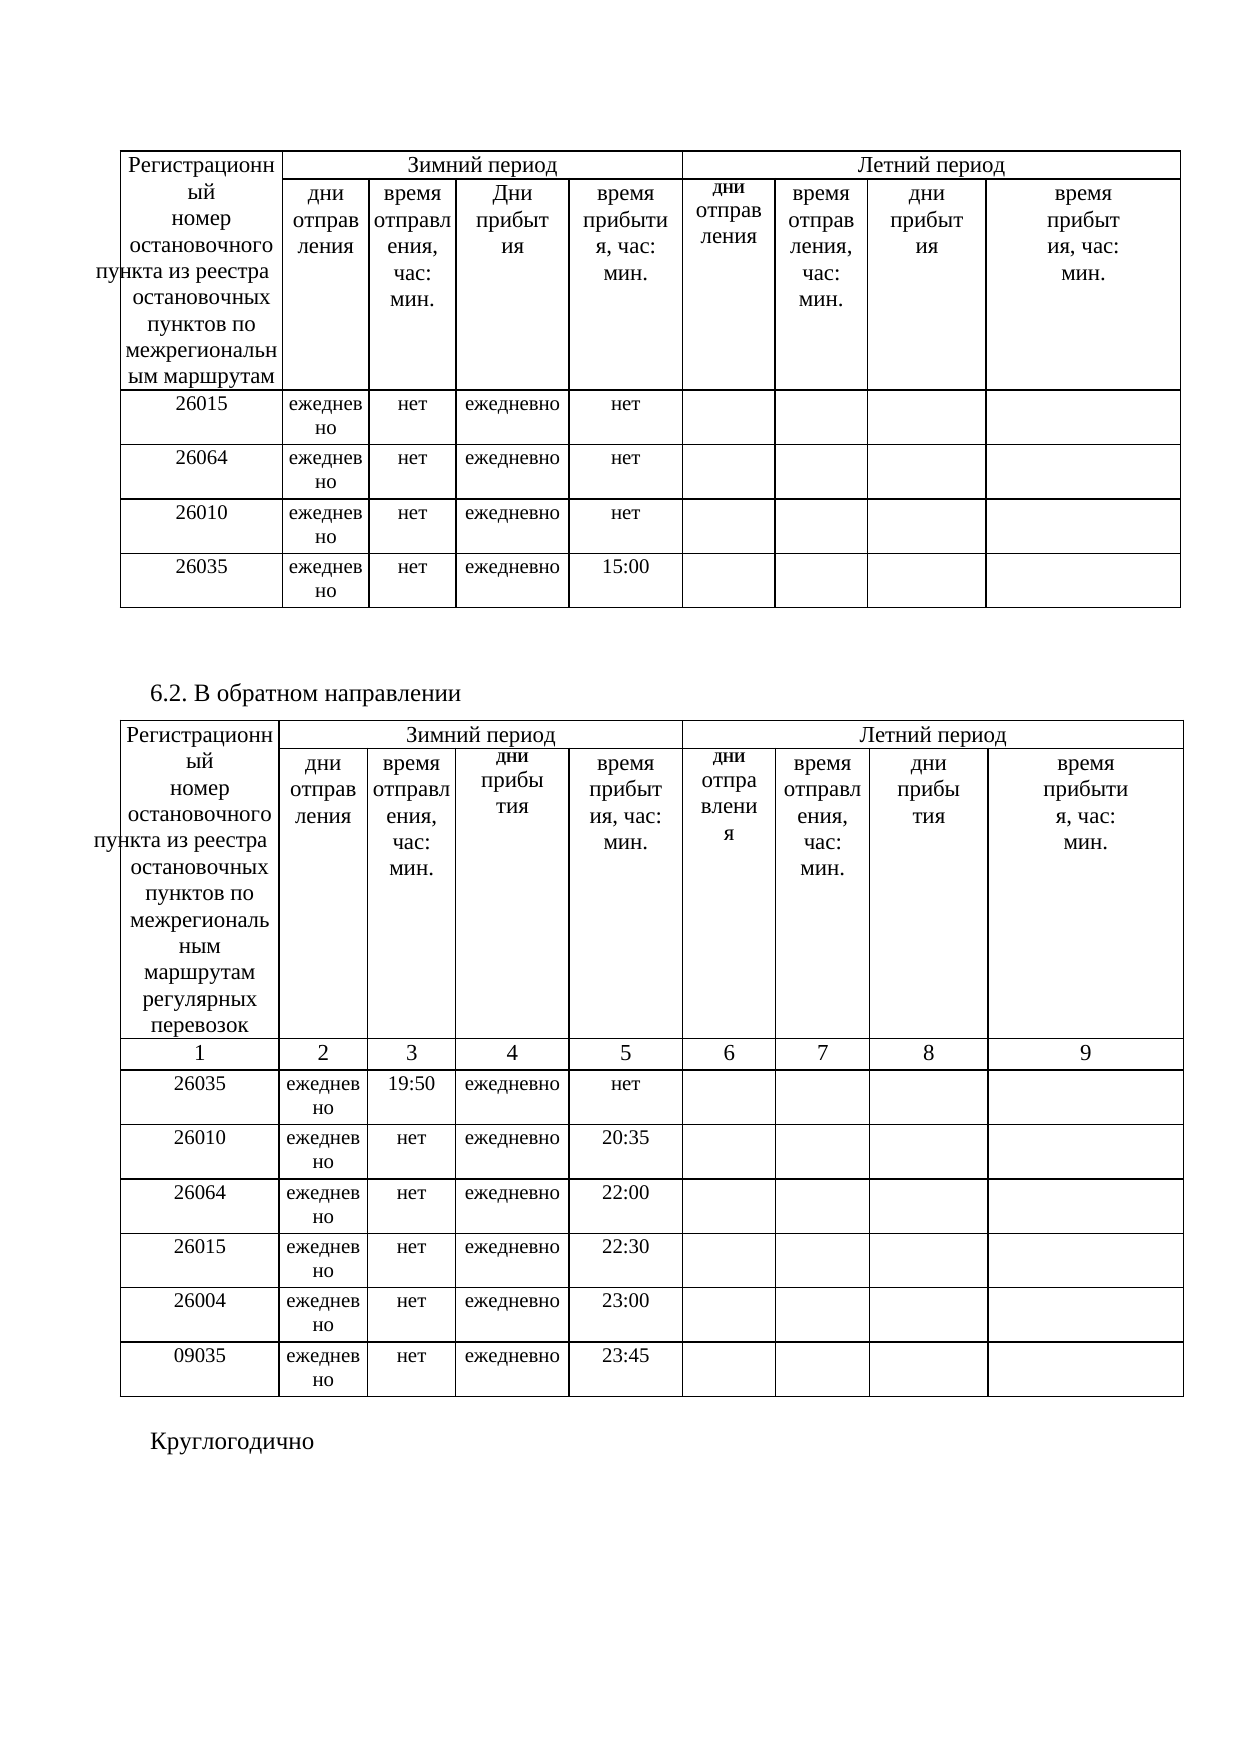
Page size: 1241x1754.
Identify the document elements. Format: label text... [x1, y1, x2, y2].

table_cell [989, 1071, 1183, 1124]
table_cell [987, 554, 1180, 607]
table_cell 22:30 [570, 1234, 682, 1287]
table_header Зимний период [280, 721, 682, 747]
table_cell [683, 1125, 775, 1178]
table_cell [870, 1234, 987, 1287]
table_cell время прибыт ия, час: мин. [570, 749, 682, 1037]
table_cell ежедневно [280, 1071, 367, 1124]
table_cell время отправл ения, час: мин. [370, 180, 455, 389]
table_cell время отправ ления, час: мин. [776, 180, 867, 389]
table_cell нет [570, 1071, 682, 1124]
table_cell 1 [121, 1039, 278, 1069]
table_cell [683, 1288, 775, 1341]
table_cell время прибыт ия, час: мин. [987, 180, 1180, 389]
table_cell [683, 1343, 775, 1396]
table_cell [989, 1288, 1183, 1341]
table_cell нет [368, 1234, 455, 1287]
table_cell ДНИ отпра влени я [683, 749, 775, 1037]
table_cell 23:45 [570, 1343, 682, 1396]
table_cell Дни прибыт ия [457, 180, 568, 389]
table_cell ежедневно [456, 1125, 568, 1178]
table_cell [776, 500, 867, 552]
table_cell ежедневно [456, 1234, 568, 1287]
table_header Летний период [683, 721, 1183, 747]
table_cell 20:35 [570, 1125, 682, 1178]
table_cell 6 [683, 1039, 775, 1069]
table_cell дни отправ ления [283, 180, 368, 389]
table_cell [776, 1234, 869, 1287]
table_cell нет [370, 445, 455, 498]
table_cell нет [368, 1288, 455, 1341]
table_cell 26004 [121, 1288, 278, 1341]
table_cell ежедневно [283, 500, 368, 552]
table_cell [868, 554, 985, 607]
table_cell [989, 1125, 1183, 1178]
table_cell [776, 1180, 869, 1232]
table_cell ежедневно [456, 1343, 568, 1396]
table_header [121, 152, 282, 389]
table_cell нет [570, 391, 682, 444]
table_cell ежедневно [457, 554, 568, 607]
table_cell ежедневно [283, 391, 368, 444]
table_cell ежедневно [283, 445, 368, 498]
table_cell время прибыти я, час: мин. [570, 180, 682, 389]
table_cell 26010 [121, 500, 282, 552]
table_cell [776, 1343, 869, 1396]
table_cell [776, 554, 867, 607]
table_cell 4 [456, 1039, 568, 1069]
table_cell нет [570, 500, 682, 552]
table_cell 15:00 [570, 554, 682, 607]
table_cell ежедневно [457, 445, 568, 498]
table_cell ежедневно [457, 391, 568, 444]
table_cell ежедневно [456, 1071, 568, 1124]
table_cell 26015 [121, 1234, 278, 1287]
table_cell 09035 [121, 1343, 278, 1396]
table_cell [683, 1234, 775, 1287]
table_cell 23:00 [570, 1288, 682, 1341]
table_header Зимний период [283, 152, 682, 178]
table_cell [987, 445, 1180, 498]
table_cell 26064 [121, 1180, 278, 1232]
table_cell 26064 [121, 445, 282, 498]
table_cell [683, 500, 774, 552]
table_cell время отправл ения, час: мин. [776, 749, 869, 1037]
table_cell ежедневно [283, 554, 368, 607]
table_cell [870, 1125, 987, 1178]
table_cell ежедневно [456, 1288, 568, 1341]
table_cell ежедневно [457, 500, 568, 552]
table_cell ежедневно [280, 1180, 367, 1232]
table_cell [776, 391, 867, 444]
table_cell 2 [280, 1039, 367, 1069]
table_cell [683, 1180, 775, 1232]
table_cell 26010 [121, 1125, 278, 1178]
table_cell [683, 554, 774, 607]
text 6.2. В обратном направлении [150, 678, 1090, 707]
table_cell [987, 500, 1180, 552]
table_cell [776, 1071, 869, 1124]
table_cell 9 [989, 1039, 1183, 1069]
table_cell нет [368, 1180, 455, 1232]
table_cell ежедневно [456, 1180, 568, 1232]
table_cell дни отправ ления [280, 749, 367, 1037]
table_cell 8 [870, 1039, 987, 1069]
table_cell [870, 1071, 987, 1124]
table_cell [989, 1180, 1183, 1232]
table_cell нет [370, 500, 455, 552]
table_cell [683, 1071, 775, 1124]
table_cell [868, 391, 985, 444]
table_cell нет [370, 554, 455, 607]
table_cell ДНИ прибы тия [456, 749, 568, 1037]
table_cell время прибыти я, час: мин. [989, 749, 1183, 1037]
table_cell [987, 391, 1180, 444]
table_cell [683, 391, 774, 444]
table_cell 7 [776, 1039, 869, 1069]
table_cell [776, 1288, 869, 1341]
table_cell [683, 445, 774, 498]
table_cell 3 [368, 1039, 455, 1069]
table_cell [989, 1234, 1183, 1287]
table_cell 26035 [121, 554, 282, 607]
table_cell [776, 1125, 869, 1178]
table_cell [776, 445, 867, 498]
table_cell дни прибыт ия [868, 180, 985, 389]
table_cell ДНИ отправ ления [683, 180, 774, 389]
table_cell [870, 1180, 987, 1232]
table_cell ежедневно [280, 1343, 367, 1396]
table_cell 26015 [121, 391, 282, 444]
table_header Регистрационный номер остановочного пункта из реестра остановочных пунктов по межрегиональным маршрутам регулярных перевозок [121, 721, 278, 1037]
table_cell 22:00 [570, 1180, 682, 1232]
table_cell нет [370, 391, 455, 444]
table_cell нет [368, 1125, 455, 1178]
table_cell ежедневно [280, 1125, 367, 1178]
table_cell [989, 1343, 1183, 1396]
table_header Летний период [683, 152, 1180, 178]
text Круглогодично [150, 1426, 1090, 1454]
table_cell 19:50 [368, 1071, 455, 1124]
table_cell [870, 1288, 987, 1341]
table_cell [870, 1343, 987, 1396]
table_cell 26035 [121, 1071, 278, 1124]
table_cell [868, 445, 985, 498]
table_cell 5 [570, 1039, 682, 1069]
table_cell [868, 500, 985, 552]
table_cell ежедневно [280, 1234, 367, 1287]
table_cell дни прибы тия [870, 749, 987, 1037]
table_cell нет [570, 445, 682, 498]
table_cell время отправл ения, час: мин. [368, 749, 455, 1037]
table_cell нет [368, 1343, 455, 1396]
table_cell ежедневно [280, 1288, 367, 1341]
